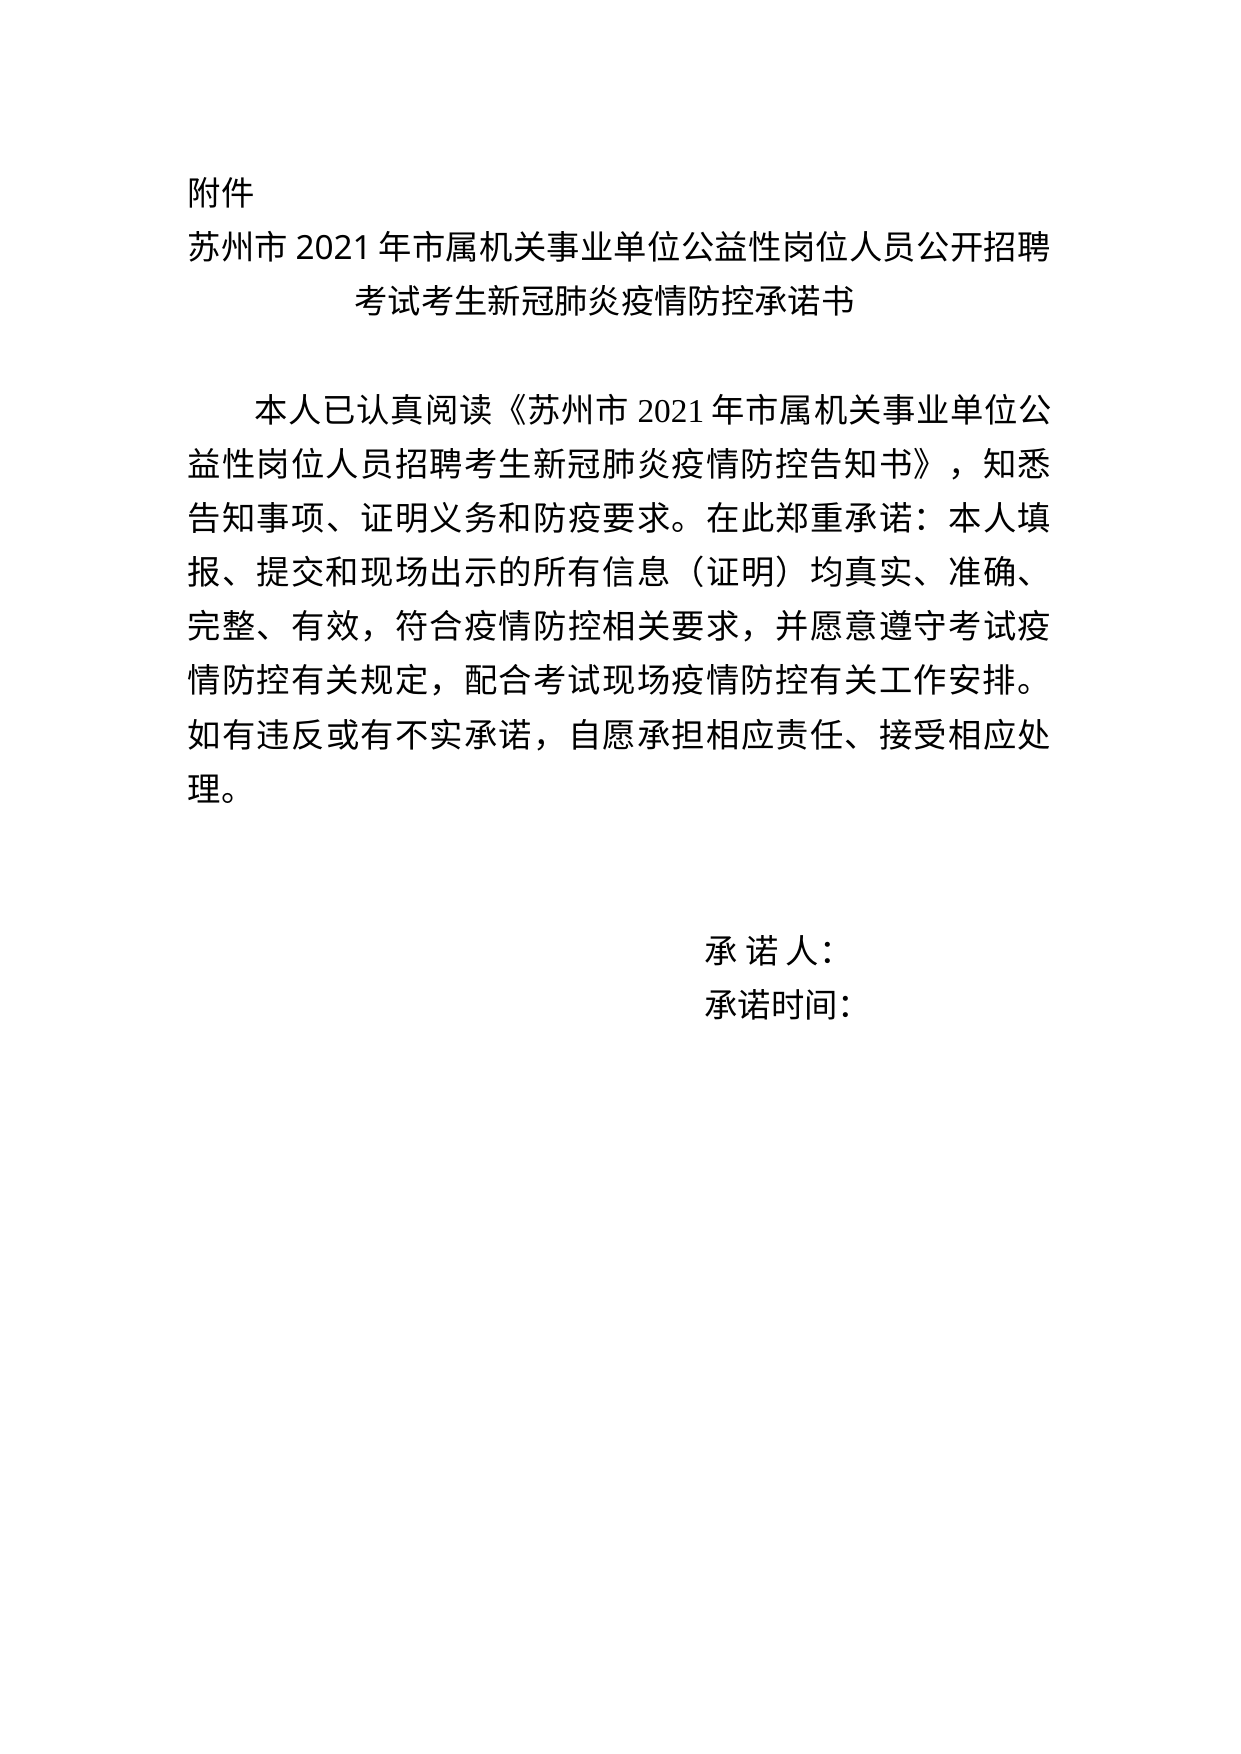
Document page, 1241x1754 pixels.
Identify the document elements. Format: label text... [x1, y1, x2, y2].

text 本人已认真阅读《苏州市2021年市属机关事业单位公益性岗位人员招聘考生新冠肺炎疫情防控告知书》，知悉告知事项、证明义务和防疫要求。在此郑重承诺：本人填报、提交和现场出示的所有信息（证明）均真实、准确、完整、有效，符合疫情防控相关要求，并愿意遵守考试疫情防控有关规定，配合考试现场疫情防控有关工作安排。如有违反或有不实承诺，自愿承担相应责任、接受相应处理。 [187, 379, 1053, 812]
text 苏州市2021年市属机关事业单位公益性岗位人员公开招聘考试考生新冠肺炎疫情防控承诺书 [187, 216, 1053, 324]
text 承诺时间： [187, 974, 1053, 1029]
text 承 诺 人： [187, 920, 1053, 974]
text 附件 [187, 162, 1053, 216]
